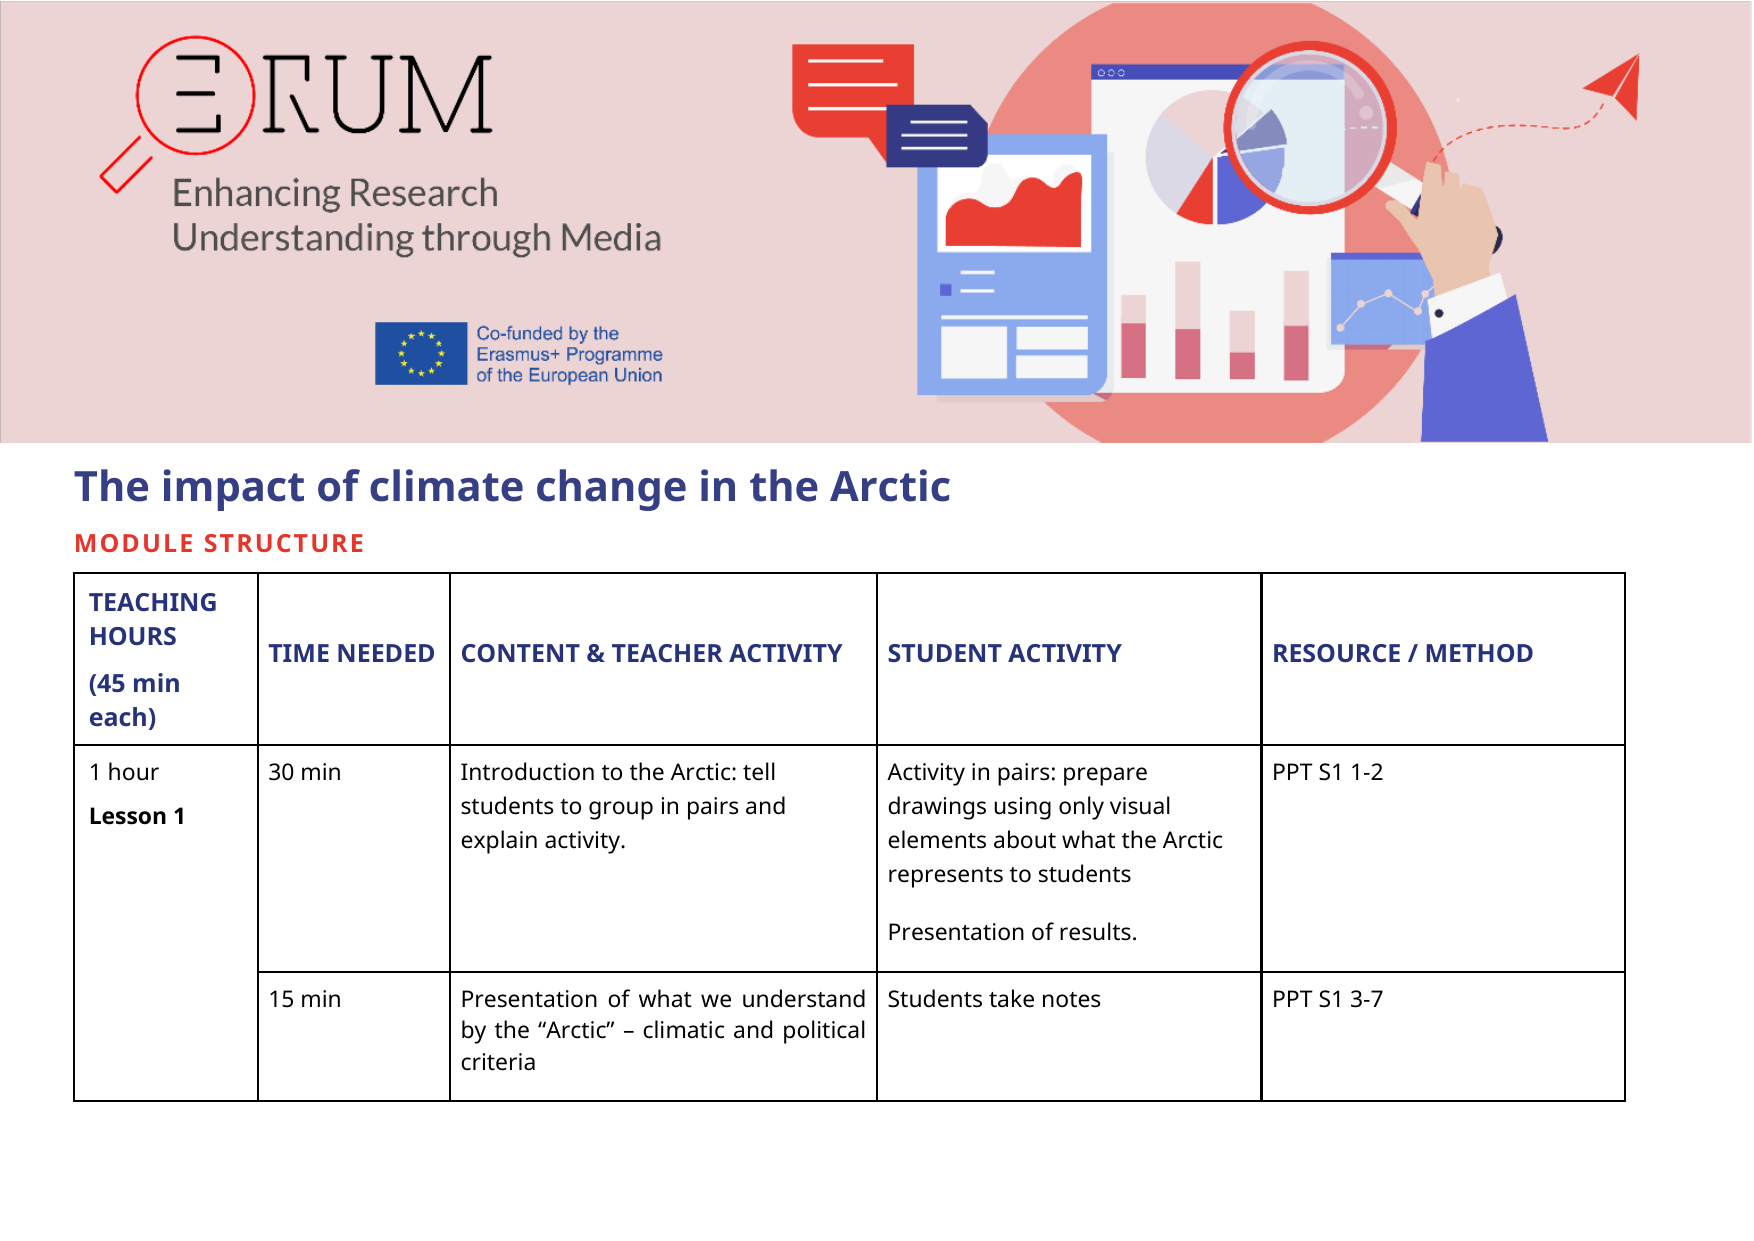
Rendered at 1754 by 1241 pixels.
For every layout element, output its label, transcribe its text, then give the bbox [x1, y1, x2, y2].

table_header STUDENT ACTIVITY [878, 574, 1260, 744]
table_header TEACHING HOURS (45 min each) [75, 574, 257, 744]
table_cell Students take notes [878, 973, 1260, 1100]
table_header CONTENT & TEACHER ACTIVITY [451, 574, 876, 744]
table_cell 1 hour Lesson 1 [75, 746, 257, 1100]
table_cell 15 min [259, 973, 449, 1100]
table_header TIME NEEDED [259, 574, 449, 744]
table_cell Introduction to the Arctic: tell students to group in pairs and explain activity. [451, 746, 876, 971]
table_cell 30 min [259, 746, 449, 971]
text The impact of climate change in the Arctic [74, 456, 1636, 513]
picture [0, 0, 1754, 443]
table_header RESOURCE / METHOD [1263, 574, 1624, 744]
text Module structure [74, 526, 1636, 560]
table_cell Presentation of what we understand by the “Arctic” – climatic and political criteria [451, 973, 876, 1100]
table_cell Activity in pairs: prepare drawings using only visual elements about what the Arctic represents to students Presentation of results. [878, 746, 1260, 971]
table_cell PPT S1 1-2 [1263, 746, 1624, 971]
table_cell PPT S1 3-7 [1263, 973, 1624, 1100]
